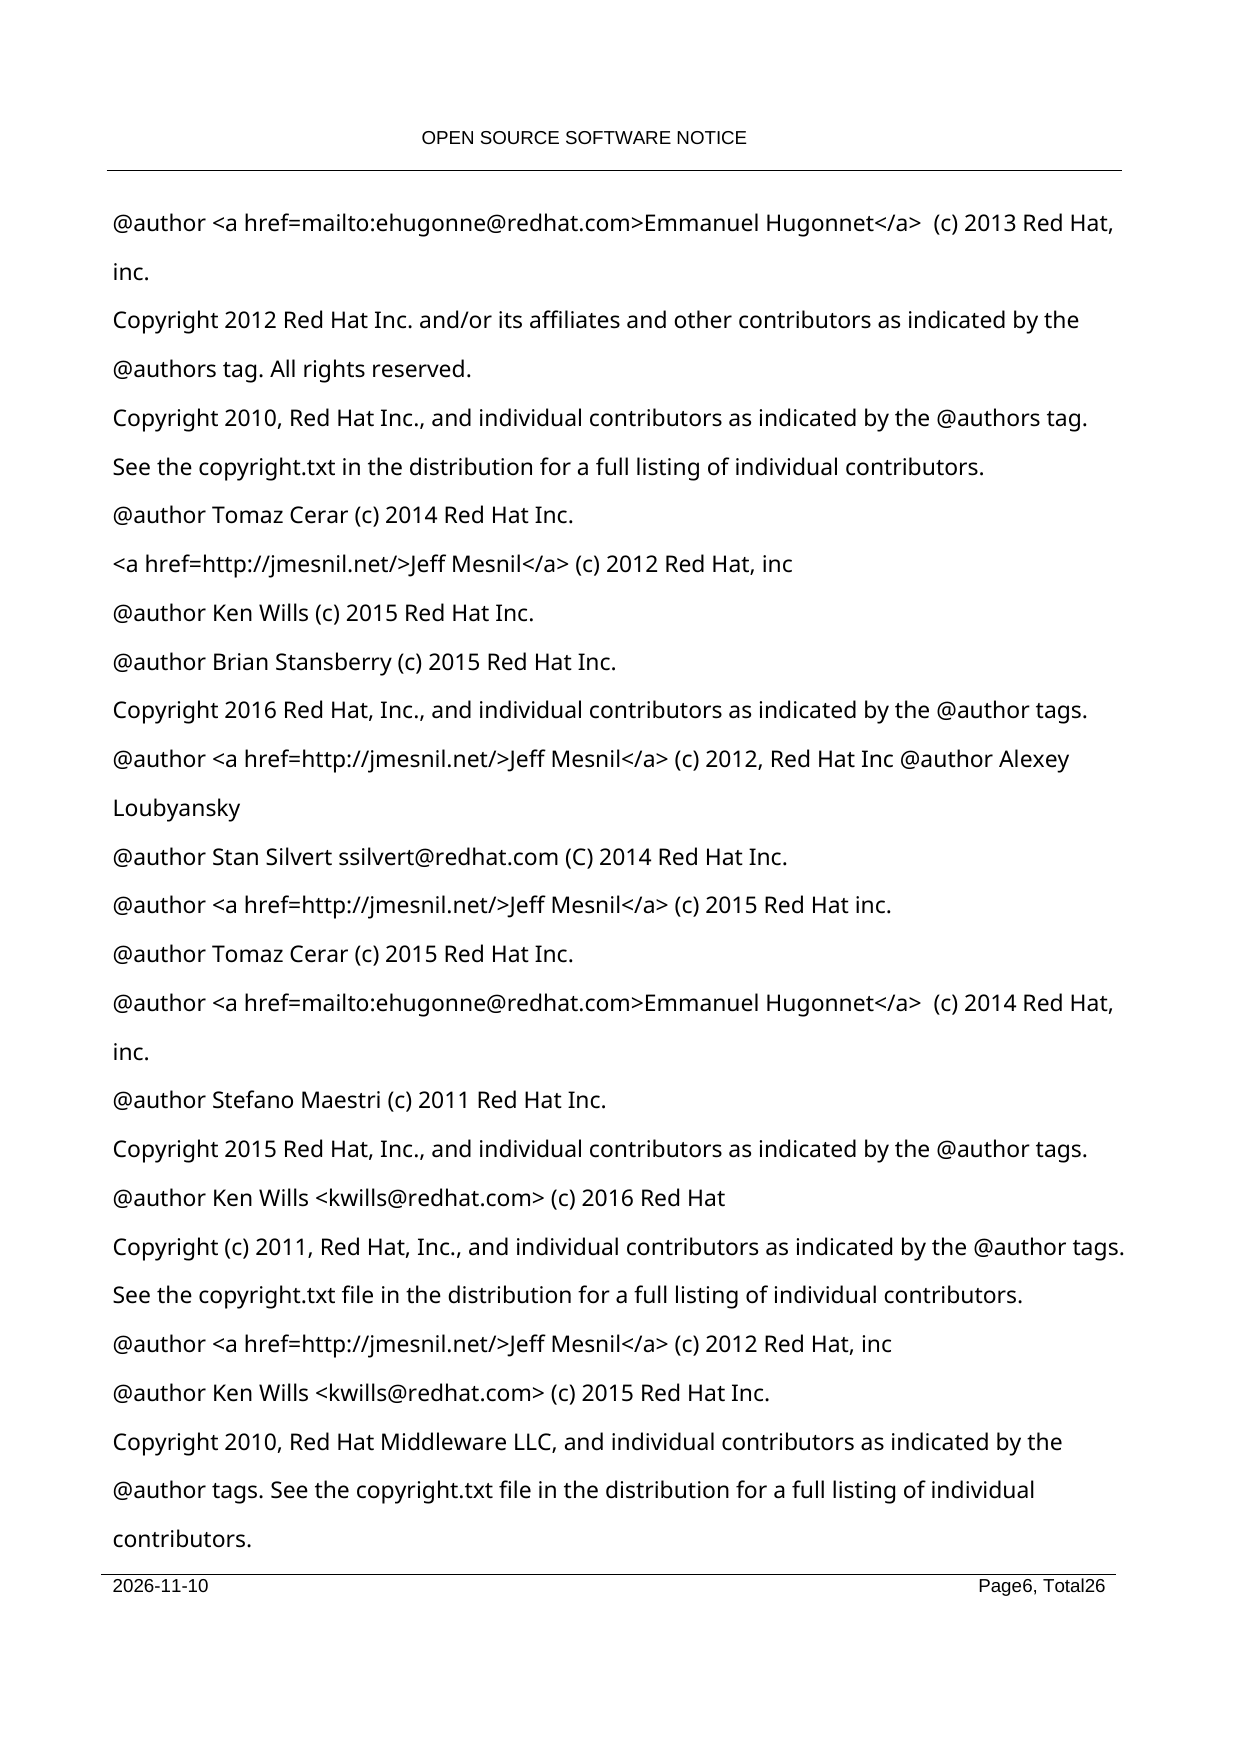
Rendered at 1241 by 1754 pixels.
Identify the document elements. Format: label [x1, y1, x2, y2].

text [112, 206, 1128, 1555]
